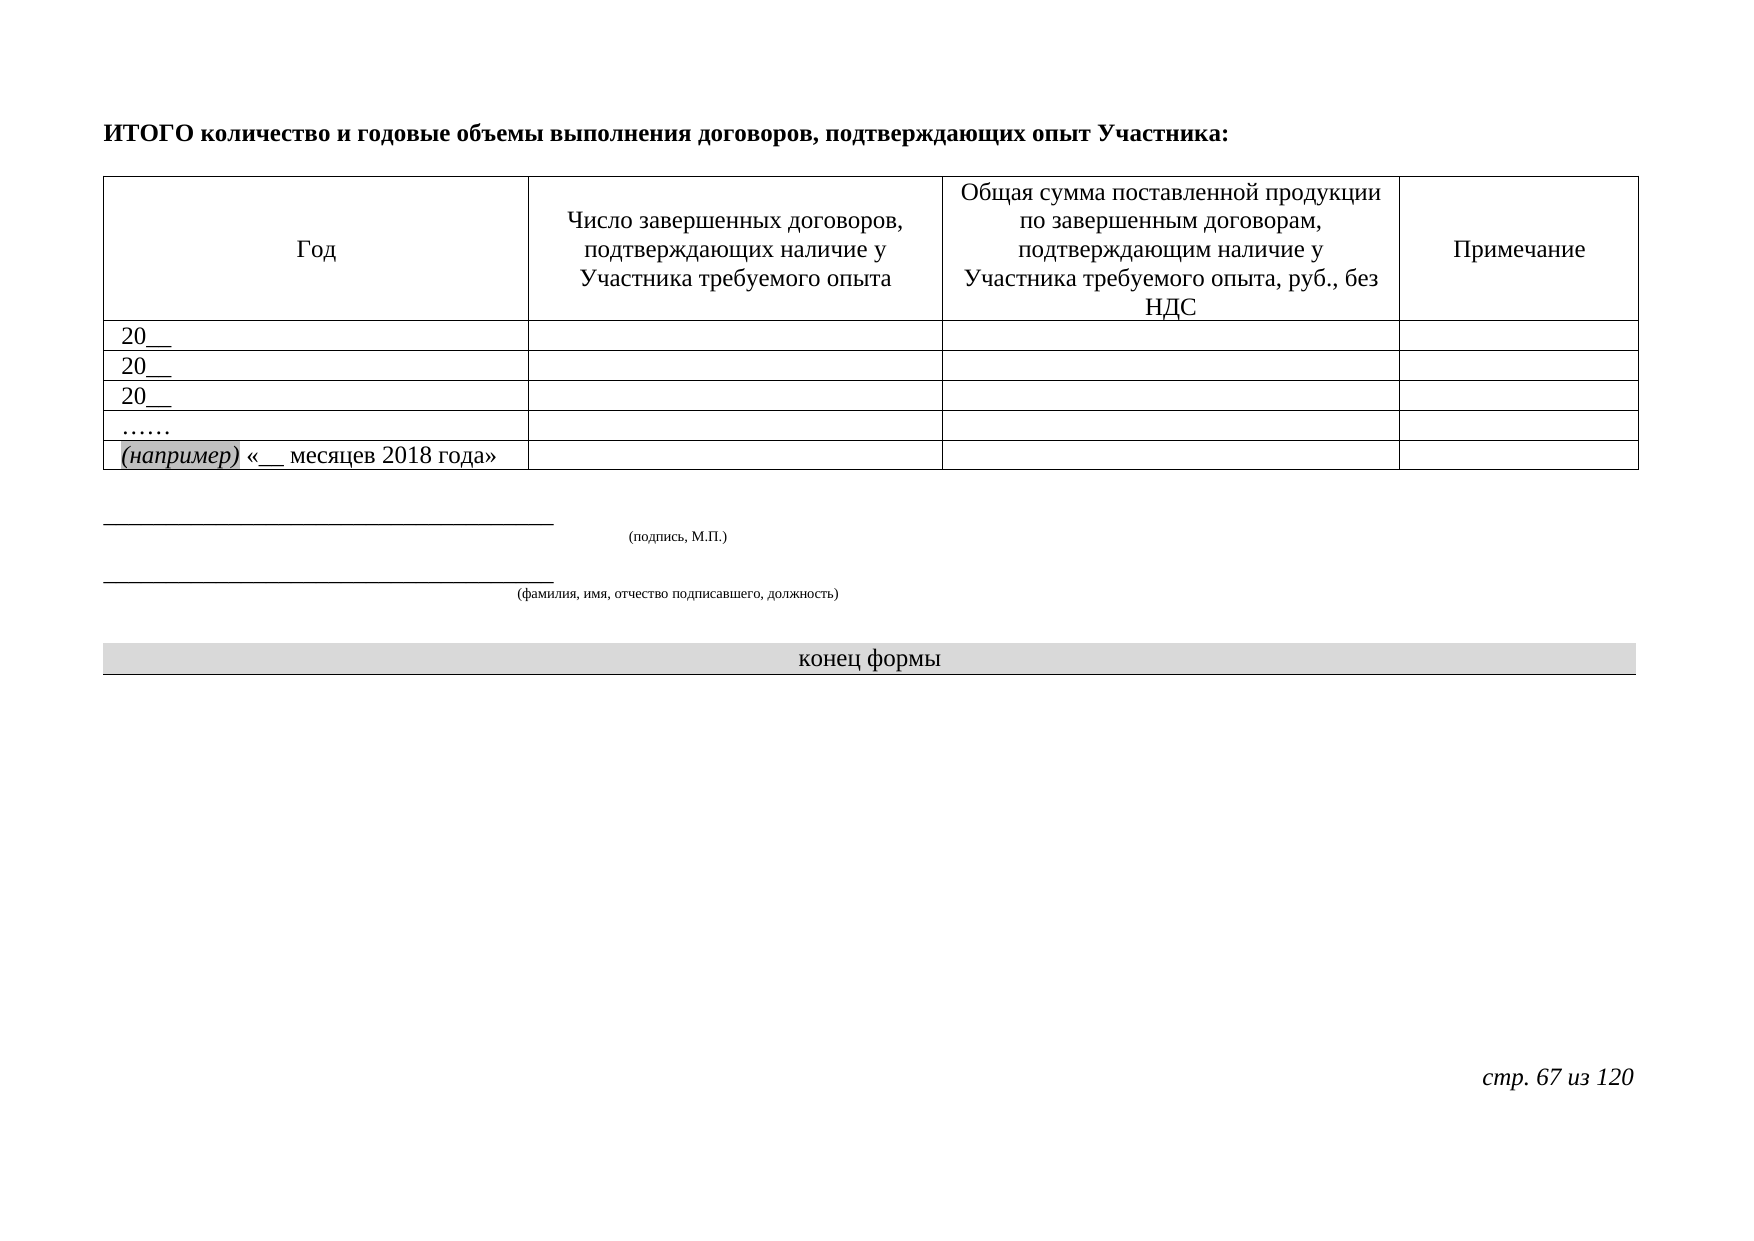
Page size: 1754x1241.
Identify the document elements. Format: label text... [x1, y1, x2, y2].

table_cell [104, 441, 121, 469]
table_header Число завершенных договоров, подтверждающих наличие у Участника требуемого опыта [529, 177, 942, 320]
table_cell [1400, 321, 1638, 350]
table_cell [529, 321, 942, 350]
table_cell [943, 441, 1399, 469]
table_cell [529, 411, 942, 439]
table_cell [943, 351, 1399, 380]
table_cell 20__ [104, 321, 528, 350]
table_cell [1400, 411, 1638, 439]
table_header Год [104, 177, 528, 320]
text ____________________________________ [103, 499, 1636, 528]
table_cell 20__ [104, 351, 528, 380]
text ИТОГО количество и годовые объемы выполнения договоров, подтверждающих опыт Участника: [103, 118, 1636, 147]
table_header Примечание [1400, 177, 1638, 320]
table_cell [1400, 441, 1638, 469]
text (подпись, М.П.) [103, 528, 1252, 557]
text (фамилия, имя, отчество подписавшего, должность) [103, 585, 1252, 614]
text ____________________________________ [103, 557, 1636, 585]
table_cell [529, 441, 942, 469]
table_cell [943, 321, 1399, 350]
table_cell 20__ [104, 381, 528, 410]
table_cell [529, 351, 942, 380]
table_cell …… [104, 411, 528, 439]
table_cell [529, 381, 942, 410]
table_cell [1400, 381, 1638, 410]
table_cell (например) «__ месяцев 2018 года» [240, 441, 528, 469]
table_header Общая сумма поставленной продукции по завершенным договорам, подтверждающим наличие у Участника требуемого опыта, руб., без НДС [943, 177, 1399, 320]
table_cell [1400, 351, 1638, 380]
table_cell [943, 381, 1399, 410]
table_cell [943, 411, 1399, 439]
text конец формы [103, 643, 1636, 674]
